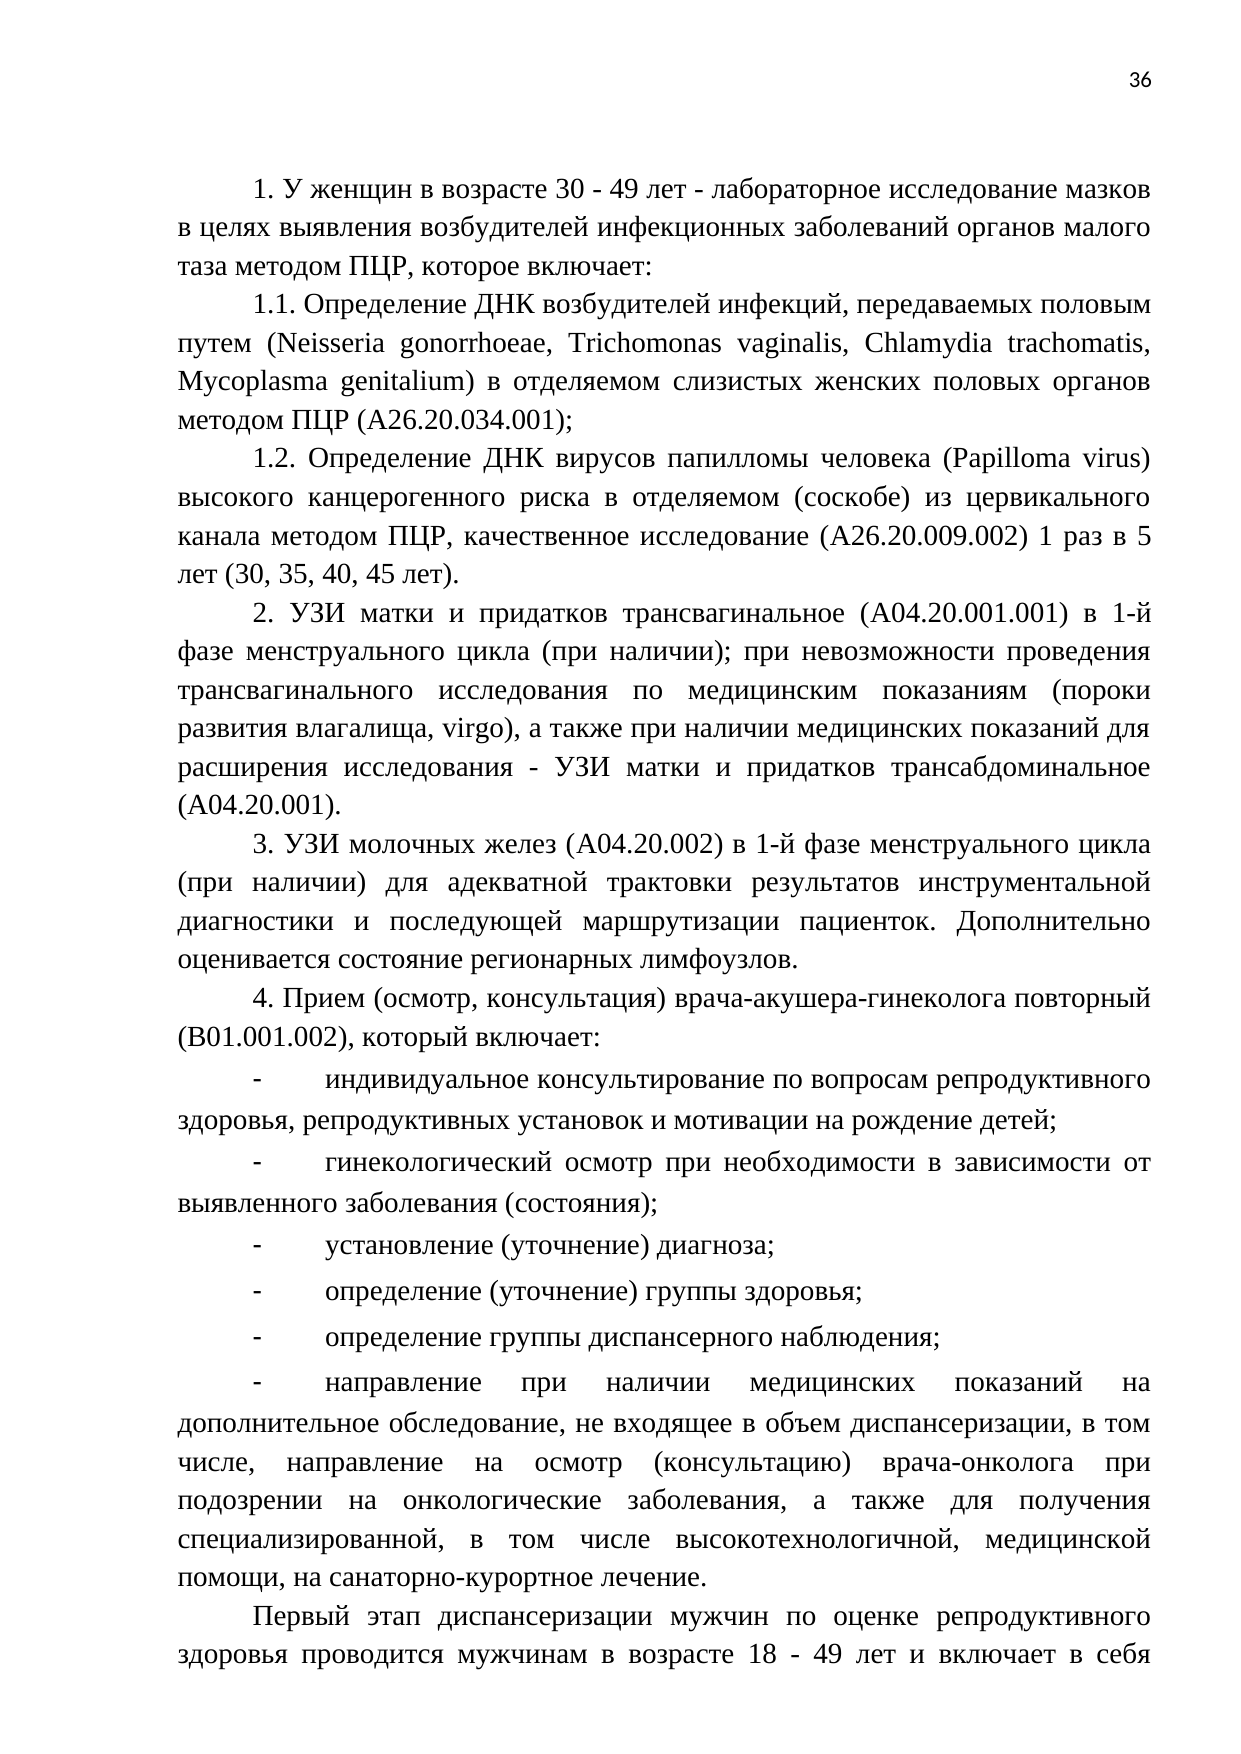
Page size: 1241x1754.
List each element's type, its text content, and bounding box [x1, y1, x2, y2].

list определение (уточнение) группы здоровья; [177, 1269, 1152, 1309]
text 1.1. Определение ДНК возбудителей инфекций, передаваемых половым путем (Neisseria gonorrhoeae, Trichomonas vaginalis, Chlamydia trachomatis, Mycoplasma genitalium) в отделяемом слизистых женских половых органов методом ПЦР (A26.20.034.001); [177, 286, 1152, 436]
list индивидуальное консультирование по вопросам репродуктивного здоровья, репродуктивных установок и мотивации на рождение детей; [177, 1057, 1152, 1135]
text 4. Прием (осмотр, консультация) врача-акушера-гинеколога повторный (B01.001.002), который включает: [177, 980, 1152, 1052]
list определение группы диспансерного наблюдения; [177, 1315, 1152, 1354]
text 1.2. Определение ДНК вирусов папилломы человека (Papilloma virus) высокого канцерогенного риска в отделяемом (соскобе) из цервикального канала методом ПЦР, качественное исследование (A26.20.009.002) 1 раз в 5 лет (30, 35, 40, 45 лет). [177, 441, 1152, 590]
list установление (уточнение) диагноза; [177, 1224, 1152, 1263]
text 3. УЗИ молочных желез (A04.20.002) в 1-й фазе менструального цикла (при наличии) для адекватной трактовки результатов инструментальной диагностики и последующей маршрутизации пациенток. Дополнительно оценивается состояние регионарных лимфоузлов. [177, 826, 1152, 975]
text 2. УЗИ матки и придатков трансвагинальное (A04.20.001.001) в 1-й фазе менструального цикла (при наличии); при невозможности проведения трансвагинального исследования по медицинским показаниям (пороки развития влагалища, virgo), а также при наличии медицинских показаний для расширения исследования - УЗИ матки и придатков трансабдоминальное (A04.20.001). [177, 595, 1152, 821]
list направление при наличии медицинских показаний на дополнительное обследование, не входящее в объем диспансеризации, в том числе, направление на осмотр (консультацию) врача-онколога при подозрении на онкологические заболевания, а также для получения специализированной, в том числе высокотехнологичной, медицинской помощи, на санаторно-курортное лечение. [177, 1361, 1152, 1593]
list гинекологический осмотр при необходимости в зависимости от выявленного заболевания (состояния); [177, 1140, 1152, 1219]
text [177, 1598, 1152, 1670]
text 1. У женщин в возрасте 30 - 49 лет - лабораторное исследование мазков в целях выявления возбудителей инфекционных заболеваний органов малого таза методом ПЦР, которое включает: [177, 171, 1152, 281]
